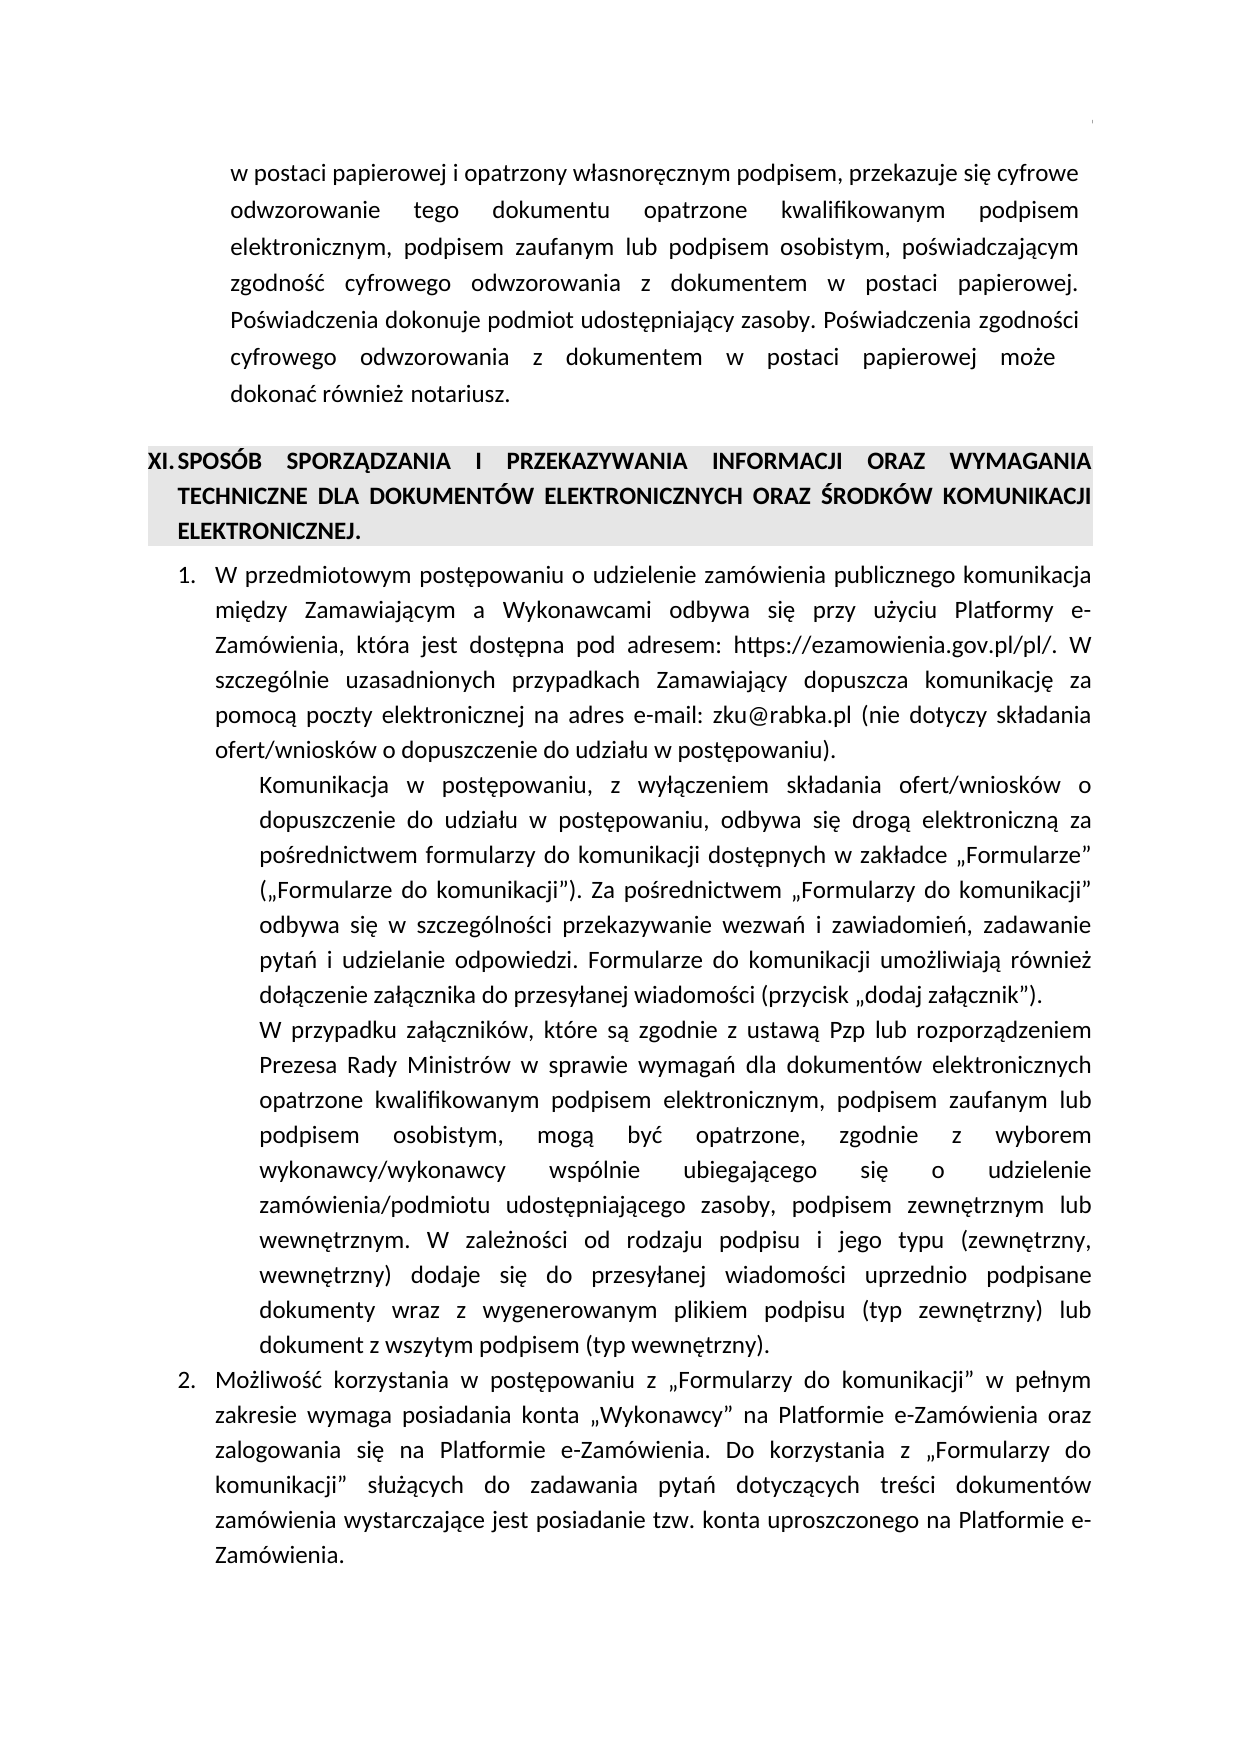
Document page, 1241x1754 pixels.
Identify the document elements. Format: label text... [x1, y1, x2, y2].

list Możliwość korzystania w postępowaniu z „Formularzy do komunikacji” w pełnym zakresie wymaga posiadania konta „Wykonawcy” na Platformie e-Zamówienia oraz zalogowania się na Platformie e-Zamówienia. Do korzystania z „Formularzy do komunikacji” służących do zadawania pytań dotyczących treści dokumentów zamówienia wystarczające jest posiadanie tzw. konta uproszczonego na Platformie e-Zamówienia. [177, 1364, 1093, 1569]
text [230, 157, 1079, 409]
list Komunikacja w postępowaniu, z wyłączeniem składania ofert/wniosków o dopuszczenie do udziału w postępowaniu, odbywa się drogą elektroniczną za pośrednictwem formularzy do komunikacji dostępnych w zakładce „Formularze” („Formularze do komunikacji”). Za pośrednictwem „Formularzy do komunikacji” odbywa się w szczególności przekazywanie wezwań i zawiadomień, zadawanie pytań i udzielanie odpowiedzi. Formularze do komunikacji umożliwiają również dołączenie załącznika do przesyłanej wiadomości (przycisk „dodaj załącznik”). [259, 769, 1093, 1009]
list W przypadku załączników, które są zgodnie z ustawą Pzp lub rozporządzeniem Prezesa Rady Ministrów w sprawie wymagań dla dokumentów elektronicznych opatrzone kwalifikowanym podpisem elektronicznym, podpisem zaufanym lub podpisem osobistym, mogą być opatrzone, zgodnie z wyborem wykonawcy/wykonawcy wspólnie ubiegającego się o udzielenie zamówienia/podmiotu udostępniającego zasoby, podpisem zewnętrznym lub wewnętrznym. W zależności od rodzaju podpisu i jego typu (zewnętrzny, wewnętrzny) dodaje się do przesyłanej wiadomości uprzednio podpisane dokumenty wraz z wygenerowanym plikiem podpisu (typ zewnętrzny) lub dokument z wszytym podpisem (typ wewnętrzny). [259, 1014, 1093, 1359]
list W przedmiotowym postępowaniu o udzielenie zamówienia publicznego komunikacja między Zamawiającym a Wykonawcami odbywa się przy użyciu Platformy e-Zamówienia, która jest dostępna pod adresem: https://ezamowienia.gov.pl/pl/. W szczególnie uzasadnionych przypadkach Zamawiający dopuszcza komunikację za pomocą poczty elektronicznej na adres e-mail: zku@rabka.pl (nie dotyczy składania ofert/wniosków o dopuszczenie do udziału w postępowaniu). [177, 559, 1093, 764]
subtitle SPOSÓB SPORZĄDZANIA I PRZEKAZYWANIA INFORMACJI ORAZ WYMAGANIA TECHNICZNE DLA DOKUMENTÓW ELEKTRONICZNYCH ORAZ ŚRODKÓW KOMUNIKACJI ELEKTRONICZNEJ. [148, 446, 1093, 546]
